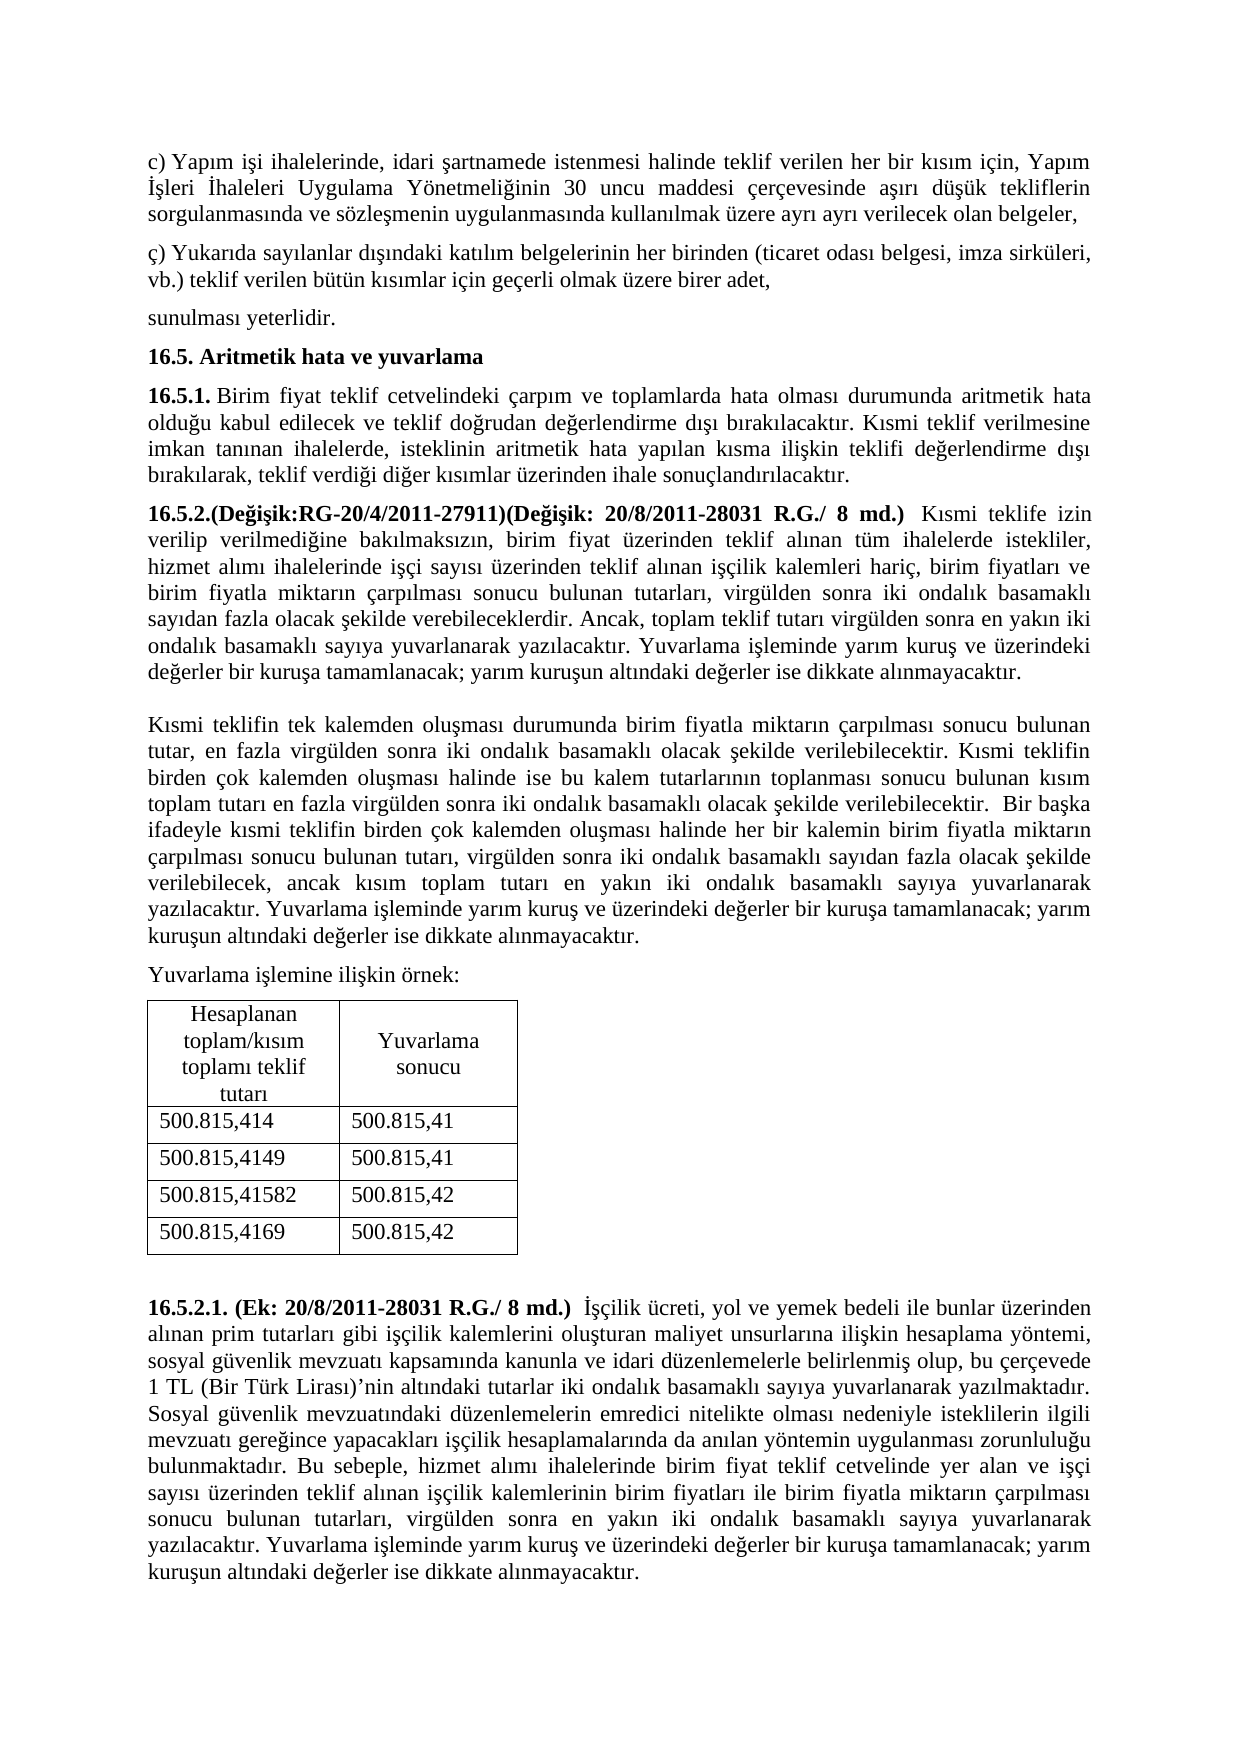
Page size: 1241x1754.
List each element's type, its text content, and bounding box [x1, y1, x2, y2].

text 16.5. Aritmetik hata ve yuvarlama [148, 343, 1092, 370]
text c) Yapım işi ihalelerinde, idari şartnamede istenmesi halinde teklif verilen her bir kısım için, Yapım İşleri İhaleleri Uygulama Yönetmeliğinin 30 uncu maddesi çerçevesinde aşırı düşük tekliflerin sorgulanmasında ve sözleşmenin uygulanmasında kullanılmak üzere ayrı ayrı verilecek olan belgeler, [148, 148, 1092, 227]
text Yuvarlama işlemine ilişkin örnek: [148, 961, 1092, 987]
text 16.5.2.1. (Ek: 20/8/2011-28031 R.G./ 8 md.) İşçilik ücreti, yol ve yemek bedeli ile bunlar üzerinden alınan prim tutarları gibi işçilik kalemlerini oluşturan maliyet unsurlarına ilişkin hesaplama yöntemi, sosyal güvenlik mevzuatı kapsamında kanunla ve idari düzenlemelerle belirlenmiş olup, bu çerçevede 1 TL (Bir Türk Lirası)’nin altındaki tutarlar iki ondalık basamaklı sayıya yuvarlanarak yazılmaktadır. Sosyal güvenlik mevzuatındaki düzenlemelerin emredici nitelikte olması nedeniyle isteklilerin ilgili mevzuatı gereğince yapacakları işçilik hesaplamalarında da anılan yöntemin uygulanması zorunluluğu bulunmaktadır. Bu sebeple, hizmet alımı ihalelerinde birim fiyat teklif cetvelinde yer alan ve işçi sayısı üzerinden teklif alınan işçilik kalemlerinin birim fiyatları ile birim fiyatla miktarın çarpılması sonucu bulunan tutarları, virgülden sonra en yakın iki ondalık basamaklı sayıya yuvarlanarak yazılacaktır. Yuvarlama işleminde yarım kuruş ve üzerindeki değerler bir kuruşa tamamlanacak; yarım kuruşun altındaki değerler ise dikkate alınmayacaktır. [148, 1294, 1092, 1584]
table_cell 500.815,42 [340, 1181, 517, 1217]
table_cell 500.815,42 [340, 1218, 517, 1254]
table_cell 500.815,41 [340, 1107, 517, 1143]
table_cell 500.815,4169 [148, 1218, 339, 1254]
text Kısmi teklifin tek kalemden oluşması durumunda birim fiyatla miktarın çarpılması sonucu bulunan tutar, en fazla virgülden sonra iki ondalık basamaklı olacak şekilde verilebilecektir. Kısmi teklifin birden çok kalemden oluşması halinde ise bu kalem tutarlarının toplanması sonucu bulunan kısım toplam tutarı en fazla virgülden sonra iki ondalık basamaklı olacak şekilde verilebilecektir. Bir başka ifadeyle kısmi teklifin birden çok kalemden oluşması halinde her bir kalemin birim fiyatla miktarın çarpılması sonucu bulunan tutarı, virgülden sonra iki ondalık basamaklı sayıdan fazla olacak şekilde verilebilecek, ancak kısım toplam tutarı en yakın iki ondalık basamaklı sayıya yuvarlanarak yazılacaktır. Yuvarlama işleminde yarım kuruş ve üzerindeki değerler bir kuruşa tamamlanacak; yarım kuruşun altındaki değerler ise dikkate alınmayacaktır. [148, 711, 1092, 948]
text 16.5.1. Birim fiyat teklif cetvelindeki çarpım ve toplamlarda hata olması durumunda aritmetik hata olduğu kabul edilecek ve teklif doğrudan değerlendirme dışı bırakılacaktır. Kısmi teklif verilmesine imkan tanınan ihalelerde, isteklinin aritmetik hata yapılan kısma ilişkin teklifi değerlendirme dışı bırakılarak, teklif verdiği diğer kısımlar üzerinden ihale sonuçlandırılacaktır. [148, 382, 1092, 488]
table_cell 500.815,414 [148, 1107, 339, 1143]
table_header Hesaplanan toplam/kısım toplamı teklif tutarı [148, 1001, 339, 1106]
table_header Yuvarlama sonucu [340, 1001, 517, 1106]
text ç) Yukarıda sayılanlar dışındaki katılım belgelerinin her birinden (ticaret odası belgesi, imza sirküleri, vb.) teklif verilen bütün kısımlar için geçerli olmak üzere birer adet, [148, 239, 1092, 292]
table_cell 500.815,41582 [148, 1181, 339, 1217]
table_cell 500.815,41 [340, 1144, 517, 1180]
table_cell 500.815,4149 [148, 1144, 339, 1180]
text 16.5.2.(Değişik:RG-20/4/2011-27911)(Değişik: 20/8/2011-28031 R.G./ 8 md.) Kısmi teklife izin verilip verilmediğine bakılmaksızın, birim fiyat üzerinden teklif alınan tüm ihalelerde istekliler, hizmet alımı ihalelerinde işçi sayısı üzerinden teklif alınan işçilik kalemleri hariç, birim fiyatları ve birim fiyatla miktarın çarpılması sonucu bulunan tutarları, virgülden sonra iki ondalık basamaklı sayıdan fazla olacak şekilde verebileceklerdir. Ancak, toplam teklif tutarı virgülden sonra en yakın iki ondalık basamaklı sayıya yuvarlanarak yazılacaktır. Yuvarlama işleminde yarım kuruş ve üzerindeki değerler bir kuruşa tamamlanacak; yarım kuruşun altındaki değerler ise dikkate alınmayacaktır. [148, 500, 1092, 684]
text sunulması yeterlidir. [148, 304, 1092, 331]
